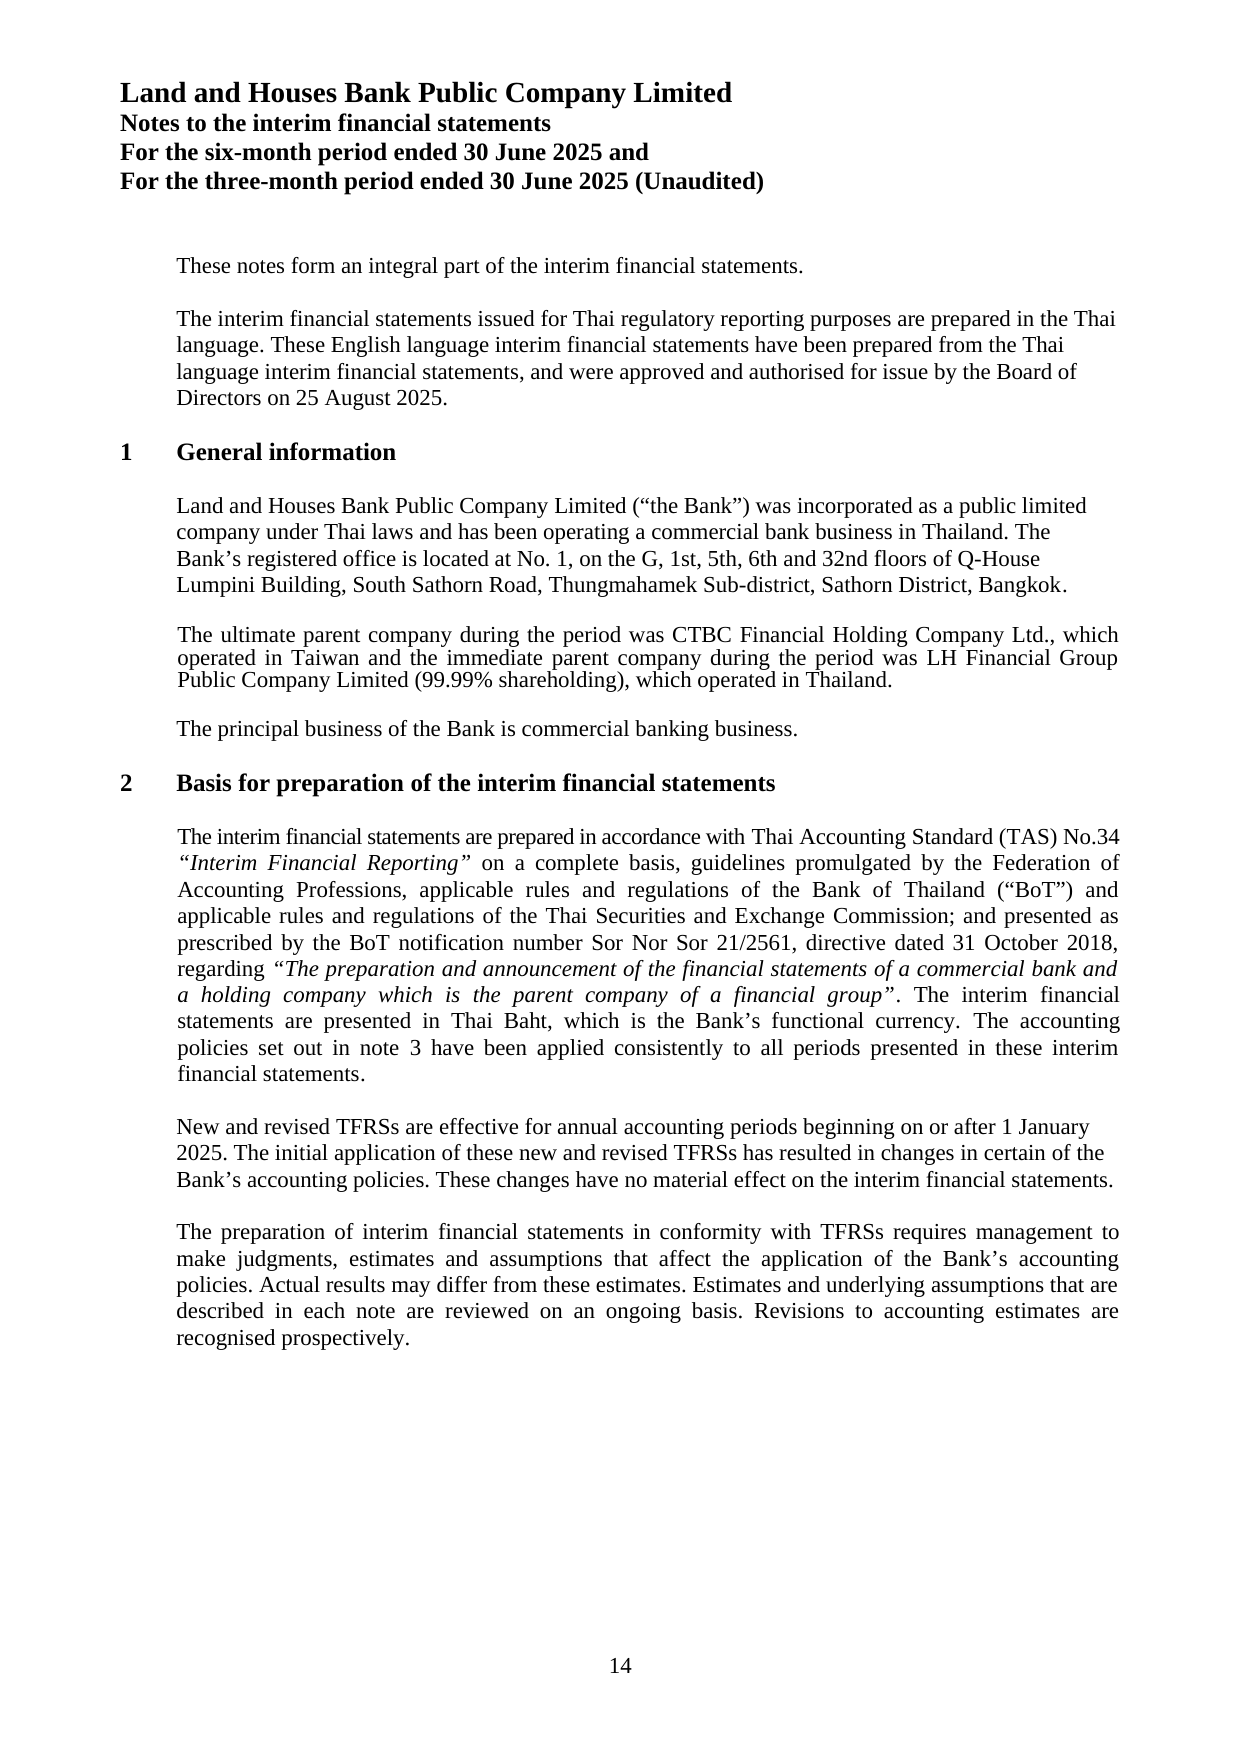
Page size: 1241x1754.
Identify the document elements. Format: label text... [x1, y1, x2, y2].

subtitle General information [120, 437, 1120, 466]
text The principal business of the Bank is commercial banking business. [176, 715, 1123, 742]
text The interim financial statements issued for Thai regulatory reporting purposes are prepared in the Thai language. These English language interim financial statements have been prepared from the Thai language interim financial statements, and were approved and authorised for issue by the Board of Directors on 25 August 2025. [176, 305, 1120, 410]
text The ultimate parent company during the period was CTBC Financial Holding Company Ltd., which operated in Taiwan and the immediate parent company during the period was LH Financial Group Public Company Limited (99.99% shareholding), which operated in Thailand. [177, 624, 1120, 692]
text The preparation of interim financial statements in conformity with TFRSs requires management to make judgments, estimates and assumptions that affect the application of the Bank’s accounting policies. Actual results may differ from these estimates. Estimates and underlying assumptions that are described in each note are reviewed on an ongoing basis. Revisions to accounting estimates are recognised prospectively. [176, 1218, 1120, 1350]
text Land and Houses Bank Public Company Limited (“the Bank”) was incorporated as a public limited company under Thai laws and has been operating a commercial bank business in Thailand. The Bank’s registered office is located at No. 1, on the G, 1st, 5th, 6th and 32nd floors of Q-House Lumpini Building, South Sathorn Road, Thungmahamek Sub-district, Sathorn District, Bangkok. [176, 492, 1120, 597]
text The interim financial statements are prepared in accordance with Thai Accounting Standard (TAS) No.34 “Interim Financial Reporting” on a complete basis, guidelines promulgated by the Federation of Accounting Professions, applicable rules and regulations of the Bank of Thailand (“BoT”) and applicable rules and regulations of the Thai Securities and Exchange Commission; and presented as prescribed by the BoT notification number Sor Nor Sor 21/2561, directive dated 31 October 2018, regarding “The preparation and announcement of the financial statements of a commercial bank and a holding company which is the parent company of a financial group”. The interim financial statements are presented in Thai Baht, which is the Bank’s functional currency. The accounting policies set out in note 3 have been applied consistently to all periods presented in these interim financial statements. [177, 823, 1120, 1087]
text These notes form an integral part of the interim financial statements. [176, 252, 1120, 279]
text New and revised TFRSs are effective for annual accounting periods beginning on or after 1 January 2025. The initial application of these new and revised TFRSs has resulted in changes in certain of the Bank’s accounting policies. These changes have no material effect on the interim financial statements. [176, 1113, 1120, 1192]
subtitle Basis for preparation of the interim financial statements [120, 768, 1120, 797]
